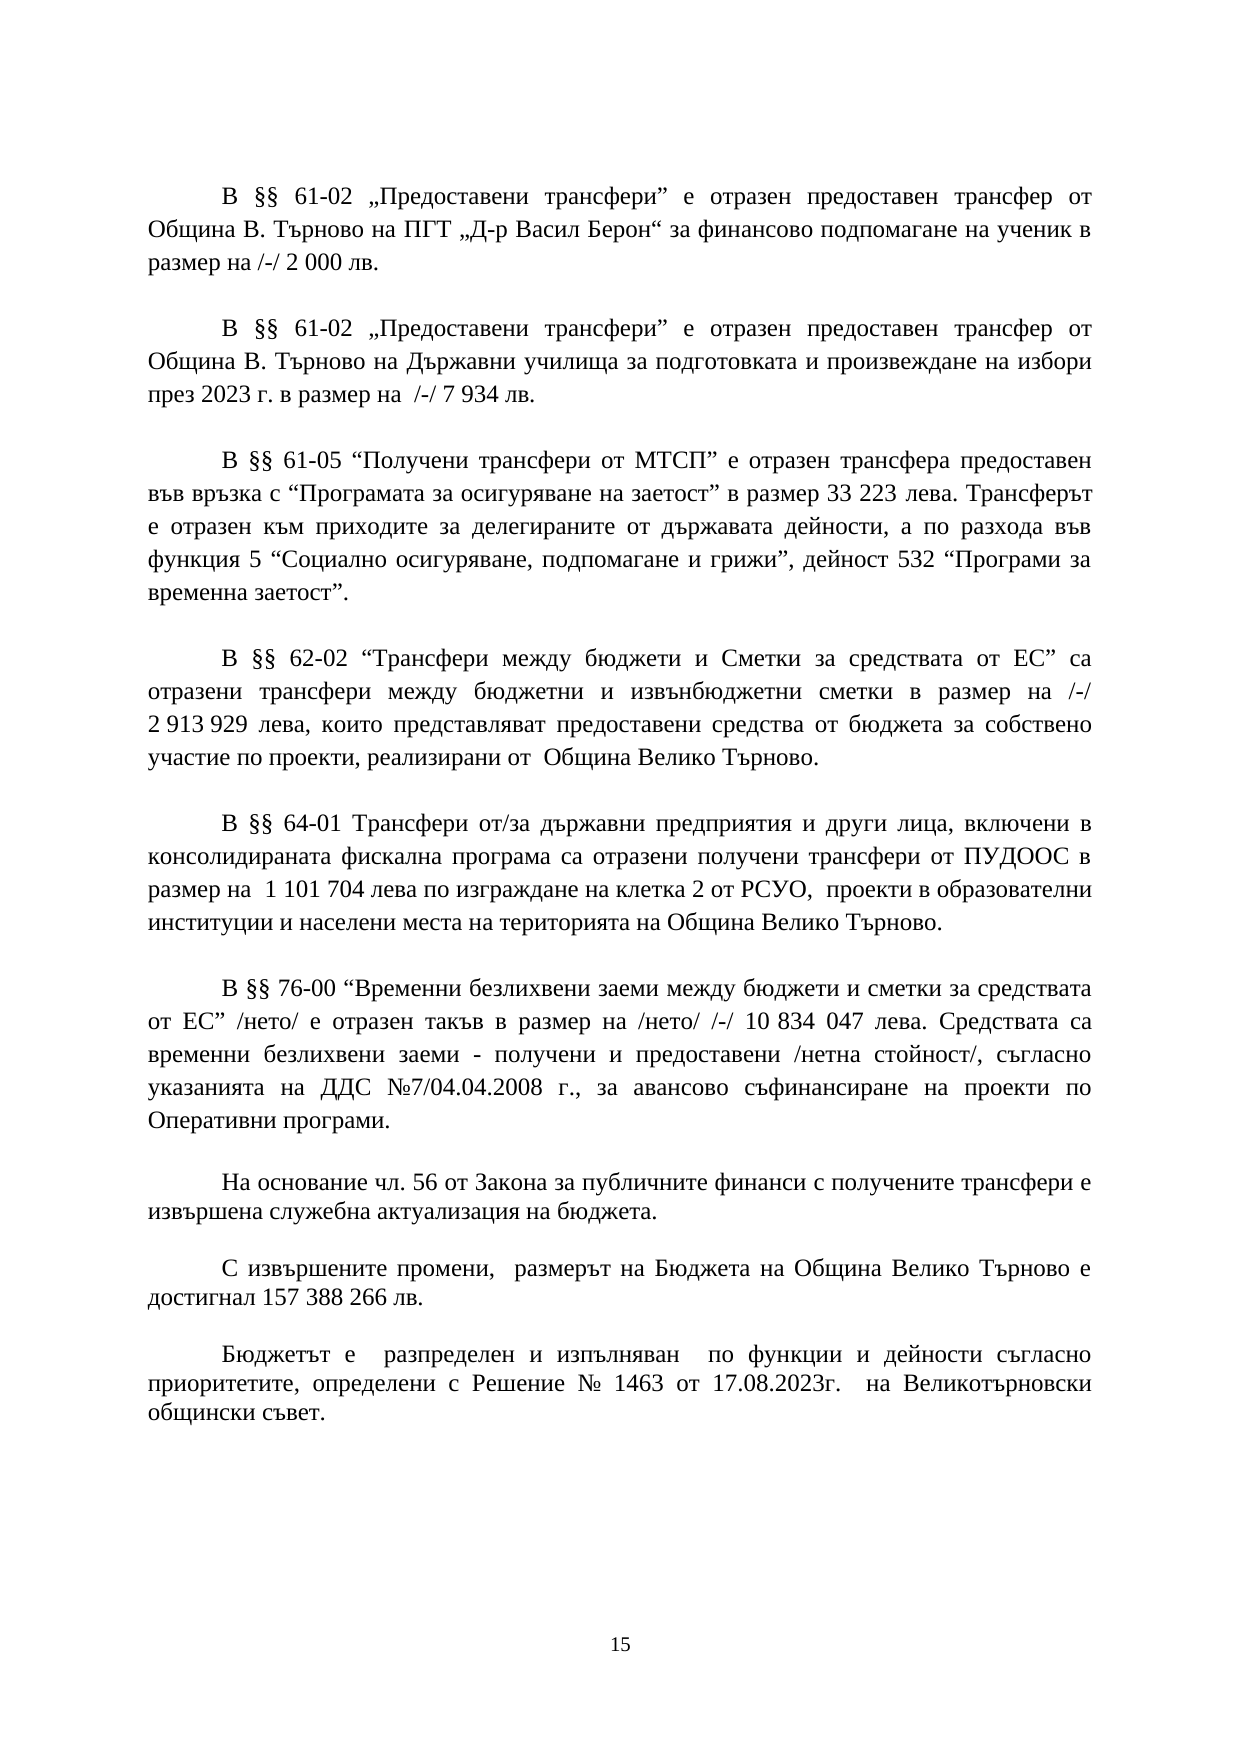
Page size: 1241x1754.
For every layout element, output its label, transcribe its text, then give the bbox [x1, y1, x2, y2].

text Бюджетът е разпределен и изпълняван по функции и дейности съгласно приоритетите, определени с Решение № 1463 от 17.08.2023г. на Великотърновски общински съвет. [148, 1339, 1092, 1426]
text В §§ 61-05 “Получени трансфери от МТСП” е отразен трансфера предоставен във връзка с “Програмата за осигуряване на заетост” в размер 33 223 лева. Трансферът е отразен към приходите за делегираните от държавата дейности, а по разхода във функция 5 “Социално осигуряване, подпомагане и грижи”, дейност 532 “Програми за временна заетост”. [148, 445, 1092, 606]
text В §§ 62-02 “Трансфери между бюджети и Сметки за средствата от ЕС” са отразени трансфери между бюджетни и извънбюджетни сметки в размер на /-/ 2 913 929 лева, които представляват предоставени средства от бюджета за собствено участие по проекти, реализирани от Община Велико Търново. [148, 643, 1092, 771]
text В §§ 61-02 „Предоставени трансфери” е отразен предоставен трансфер от Община В. Търново на Държавни училища за подготовката и произвеждане на избори през 2023 г. в размер на /-/ 7 934 лв. [148, 313, 1092, 408]
text С извършените промени, размерът на Бюджета на Община Велико Търново е достигнал 157 388 266 лв. [148, 1253, 1092, 1311]
text В §§ 76-00 “Временни безлихвени заеми между бюджети и сметки за средствата от ЕС” /нето/ е отразен такъв в размер на /нето/ /-/ 10 834 047 лева. Средствата са временни безлихвени заеми - получени и предоставени /нетна стойност/, съгласно указанията на ДДС №7/04.04.2008 г., за авансово съфинансиране на проекти по Оперативни програми. [148, 973, 1092, 1134]
text На основание чл. 56 от Закона за публичните финанси с получените трансфери е извършена служебна актуализация на бюджета. [148, 1167, 1092, 1224]
text В §§ 64-01 Трансфери от/за държавни предприятия и други лица, включени в консолидираната фискална програма са отразени получени трансфери от ПУДООС в размер на 1 101 704 лева по изграждане на клетка 2 от РСУО, проекти в образователни институции и населени места на територията на Община Велико Търново. [148, 808, 1092, 936]
text В §§ 61-02 „Предоставени трансфери” е отразен предоставен трансфер от Община В. Търново на ПГТ „Д-р Васил Берон“ за финансово подпомагане на ученик в размер на /-/ 2 000 лв. [148, 181, 1092, 276]
